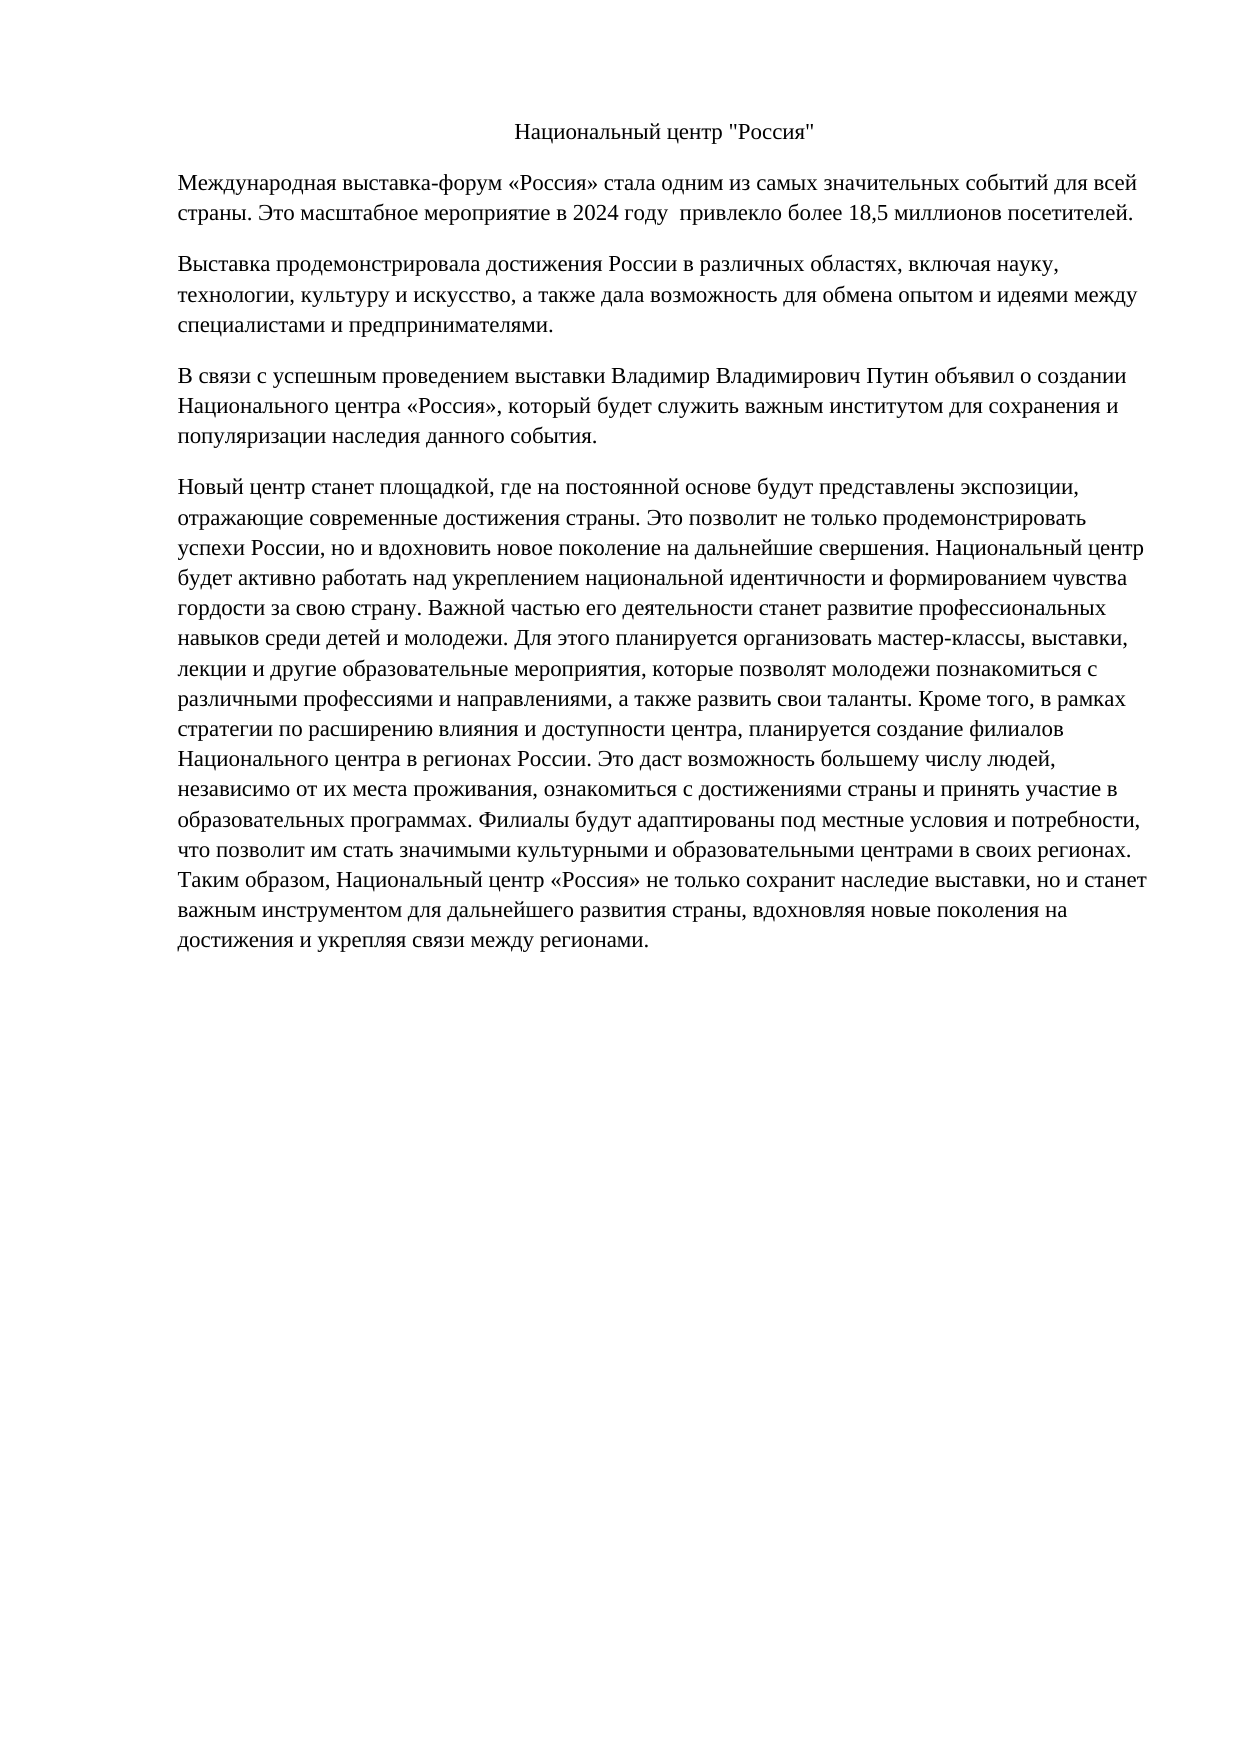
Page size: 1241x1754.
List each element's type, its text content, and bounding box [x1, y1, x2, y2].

text Международная выставка-форум «Россия» стала одним из самых значительных событий для всей страны. Это масштабное мероприятие в 2024 году привлекло более 18,5 миллионов посетителей. [177, 169, 1152, 226]
text Новый центр станет площадкой, где на постоянной основе будут представлены экспозиции, отражающие современные достижения страны. Это позволит не только продемонстрировать успехи России, но и вдохновить новое поколение на дальнейшие свершения. Национальный центр будет активно работать над укреплением национальной идентичности и формированием чувства гордости за свою страну. Важной частью его деятельности станет развитие профессиональных навыков среди детей и молодежи. Для этого планируется организовать мастер-классы, выставки, лекции и другие образовательные мероприятия, которые позволят молодежи познакомиться с различными профессиями и направлениями, а также развить свои таланты. Кроме того, в рамках стратегии по расширению влияния и доступности центра, планируется создание филиалов Национального центра в регионах России. Это даст возможность большему числу людей, независимо от их места проживания, ознакомиться с достижениями страны и принять участие в образовательных программах. Филиалы будут адаптированы под местные условия и потребности, что позволит им стать значимыми культурными и образовательными центрами в своих регионах. Таким образом, Национальный центр «Россия» не только сохранит наследие выставки, но и станет важным инструментом для дальнейшего развития страны, вдохновляя новые поколения на достижения и укрепляя связи между регионами. [177, 473, 1152, 953]
text В связи с успешным проведением выставки Владимир Владимирович Путин объявил о создании Национального центра «Россия», который будет служить важным институтом для сохранения и популяризации наследия данного события. [177, 362, 1152, 449]
text Выставка продемонстрировала достижения России в различных областях, включая науку, технологии, культуру и искусство, а также дала возможность для обмена опытом и идеями между специалистами и предпринимателями. [177, 250, 1152, 337]
text Национальный центр "Россия" [177, 118, 1152, 144]
